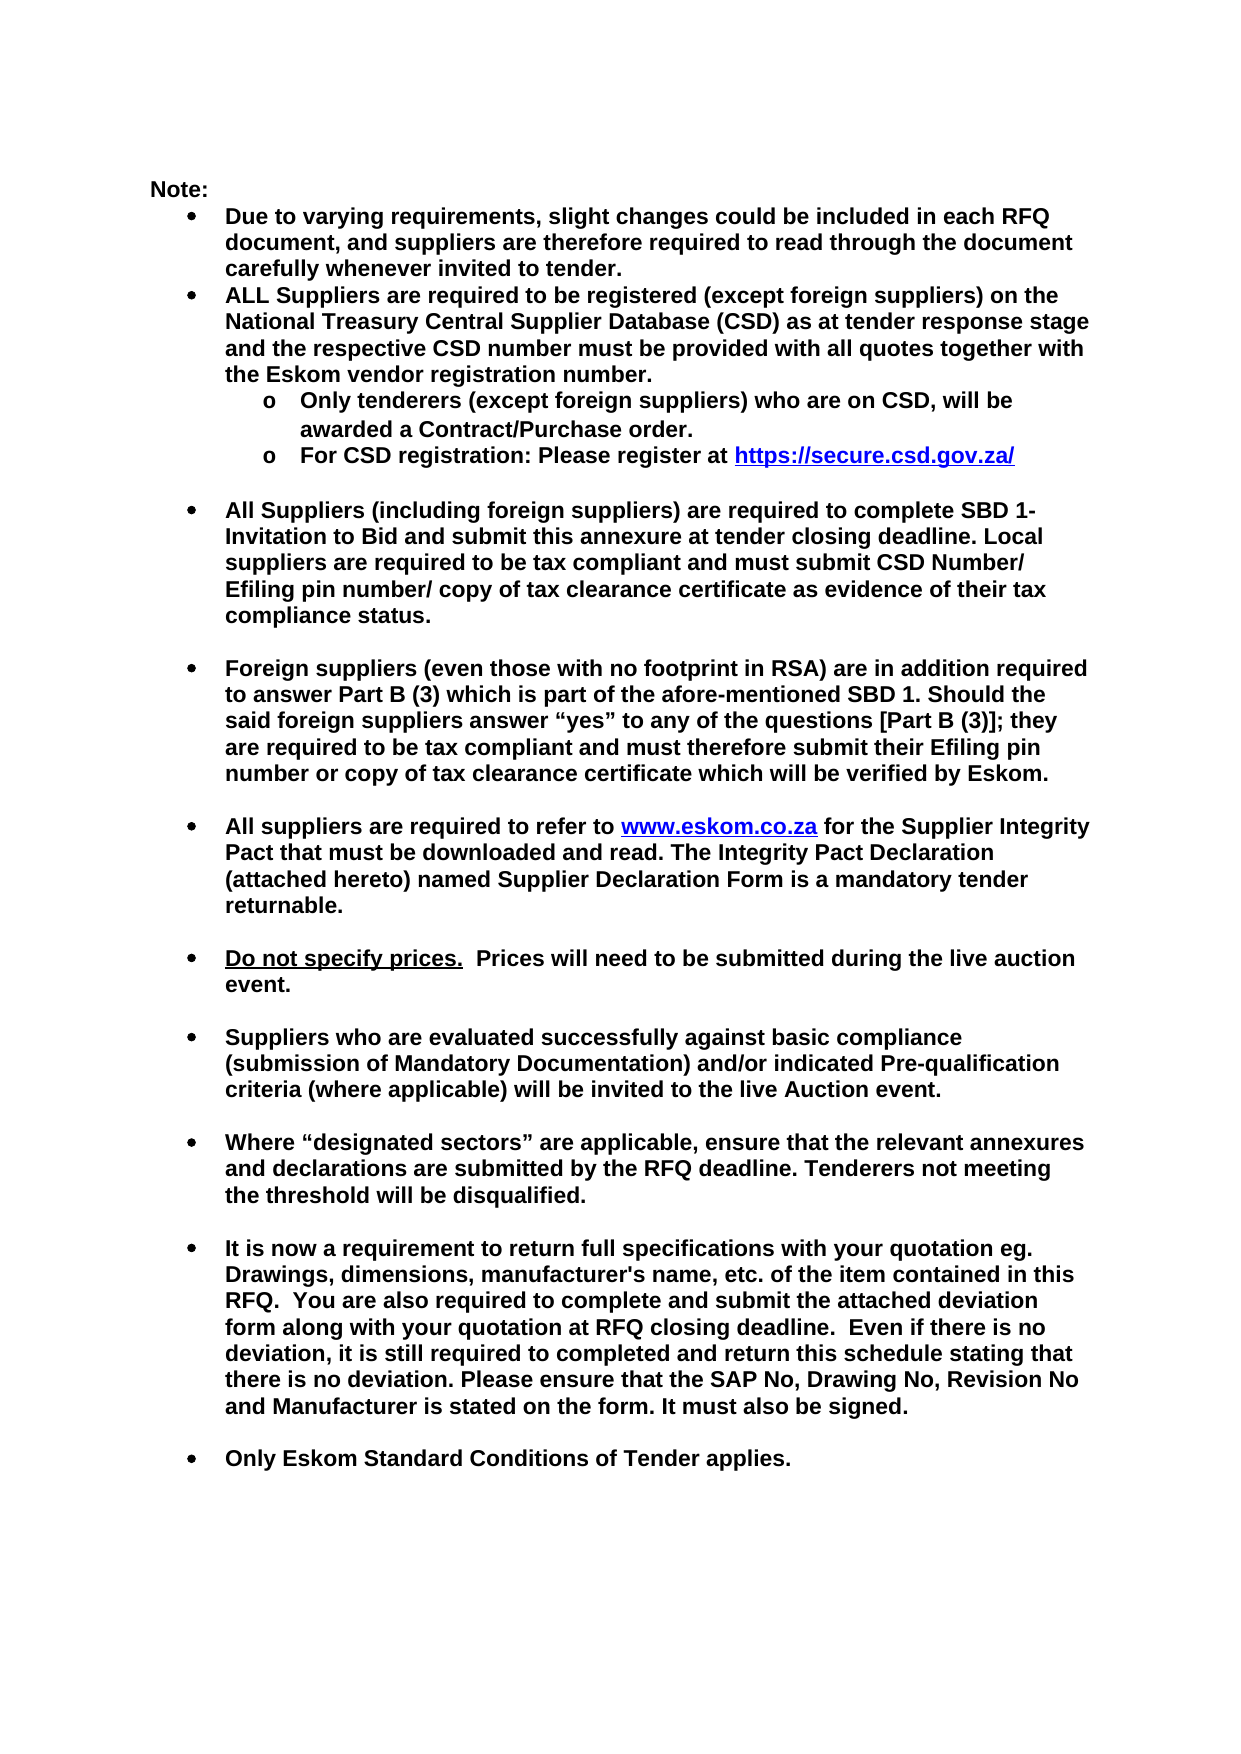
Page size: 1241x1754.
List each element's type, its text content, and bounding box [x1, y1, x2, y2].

list All Suppliers (including foreign suppliers) are required to complete SBD 1-Invitation to Bid and submit this annexure at tender closing deadline. Local suppliers are required to be tax compliant and must submit CSD Number/ Efiling pin number/ copy of tax clearance certificate as evidence of their tax compliance status. [187, 497, 1090, 628]
list It is now a requirement to return full specifications with your quotation eg. Drawings, dimensions, manufacturer's name, etc. of the item contained in this RFQ. You are also required to complete and submit the attached deviation form along with your quotation at RFQ closing deadline. Even if there is no deviation, it is still required to completed and return this schedule stating that there is no deviation. Please ensure that the SAP No, Drawing No, Revision No and Manufacturer is stated on the form. It must also be signed. [187, 1234, 1090, 1419]
list Suppliers who are evaluated successfully against basic compliance (submission of Mandatory Documentation) and/or indicated Pre-qualification criteria (where applicable) will be invited to the live Auction event. [187, 1024, 1090, 1103]
list Foreign suppliers (even those with no footprint in RSA) are in addition required to answer Part B (3) which is part of the afore-mentioned SBD 1. Should the said foreign suppliers answer “yes” to any of the questions [Part B (3)]; they are required to be tax compliant and must therefore submit their Efiling pin number or copy of tax clearance certificate which will be verified by Eskom. [187, 655, 1090, 786]
list For CSD registration: Please register at https://secure.csd.gov.za/ [262, 442, 1090, 470]
list Due to varying requirements, slight changes could be included in each RFQ document, and suppliers are therefore required to read through the document carefully whenever invited to tender. [187, 203, 1090, 282]
text Note: [150, 176, 1090, 203]
list All suppliers are required to refer to www.eskom.co.za for the Supplier Integrity Pact that must be downloaded and read. The Integrity Pact Declaration (attached hereto) named Supplier Declaration Form is a mandatory tender returnable. [187, 813, 1090, 918]
list Where “designated sectors” are applicable, ensure that the relevant annexures and declarations are submitted by the RFQ deadline. Tenderers not meeting the threshold will be disqualified. [187, 1129, 1090, 1208]
list Only Eskom Standard Conditions of Tender applies. [187, 1445, 1090, 1472]
list ALL Suppliers are required to be registered (except foreign suppliers) on the National Treasury Central Supplier Database (CSD) as at tender response stage and the respective CSD number must be provided with all quotes together with the Eskom vendor registration number. [187, 282, 1090, 387]
list Only tenderers (except foreign suppliers) who are on CSD, will be awarded a Contract/Purchase order. [262, 387, 1090, 442]
list Do not specify prices. Prices will need to be submitted during the live auction event. [187, 944, 1090, 997]
